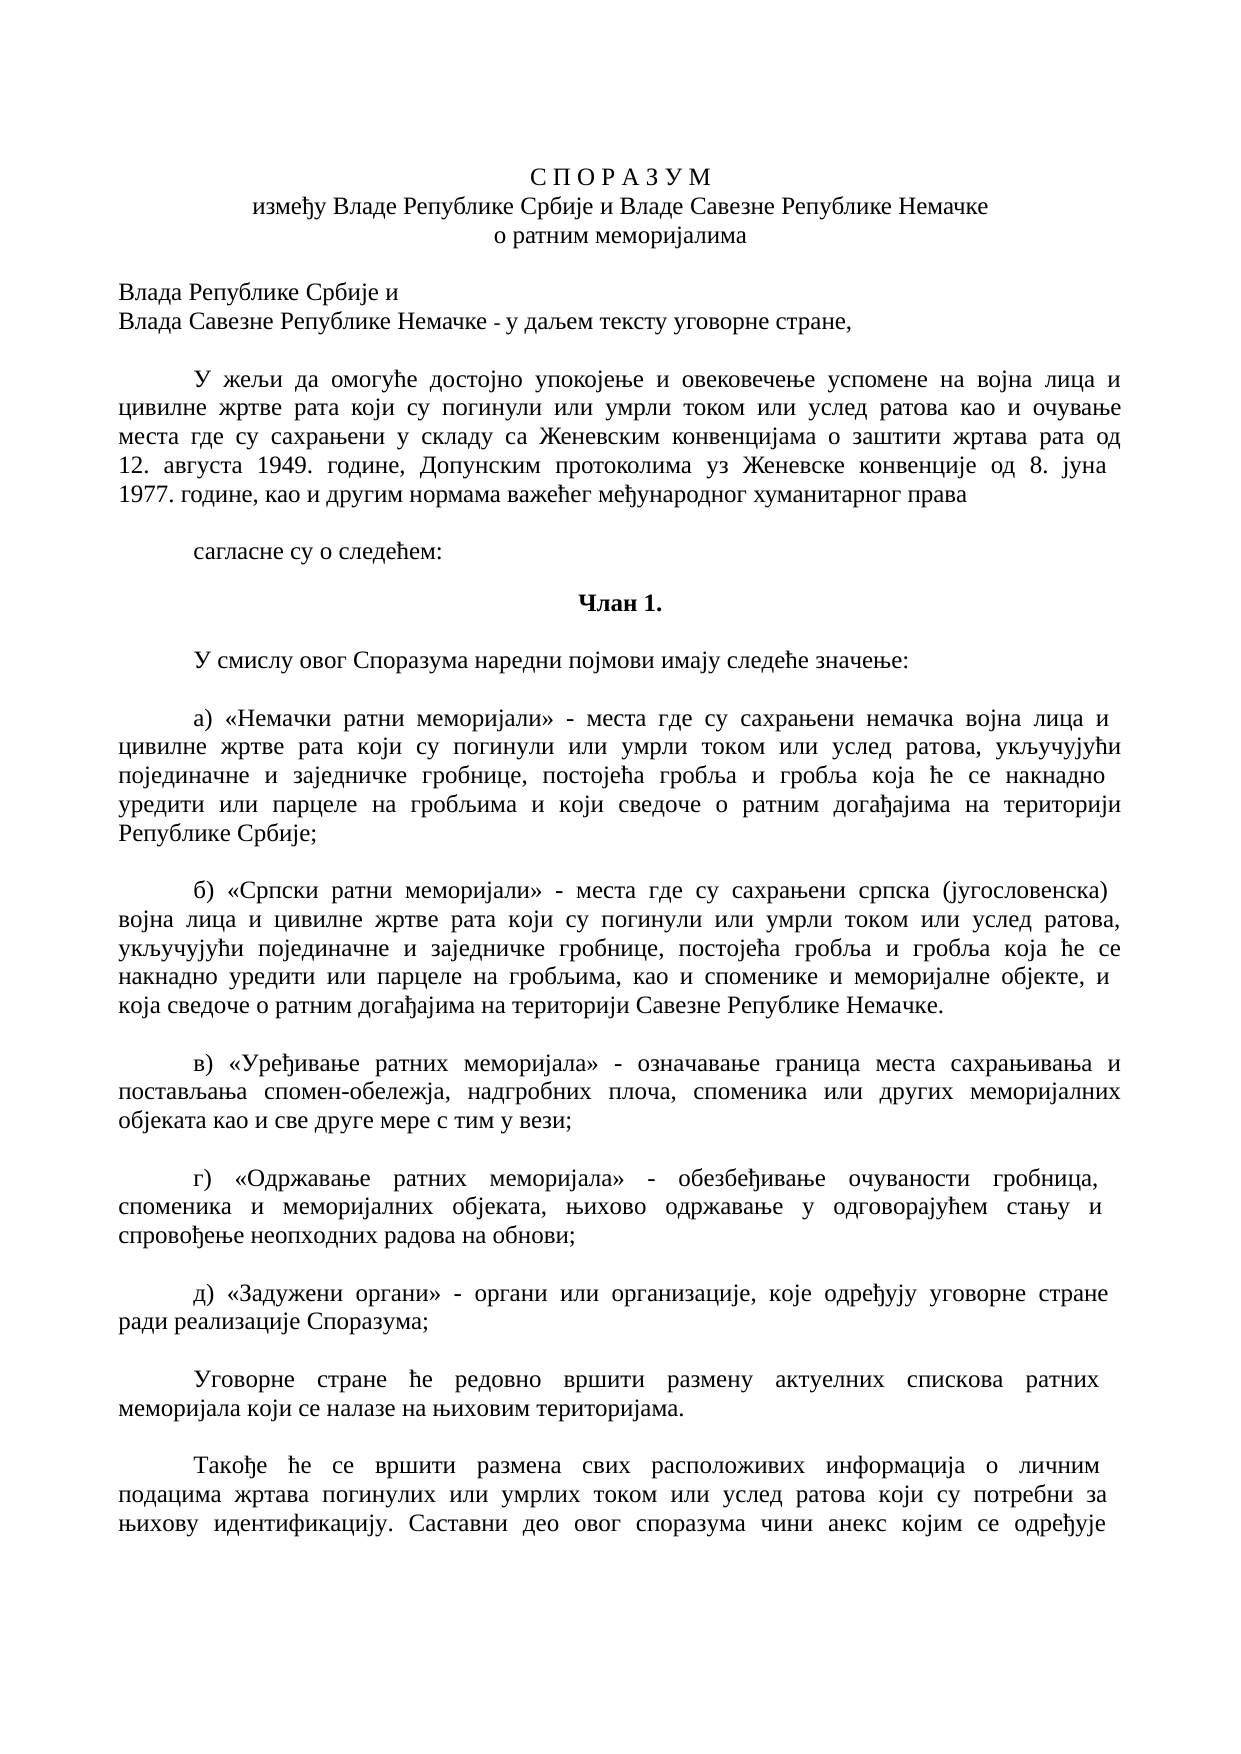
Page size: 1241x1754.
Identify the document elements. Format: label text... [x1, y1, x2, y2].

text сагласне су о следећем: [118, 536, 1122, 565]
text в) «Уређивање ратних меморијала» - означавање граница места сахрањивања и постављања спомен-обележја, надгробних плоча, споменика или других меморијалних објеката као и све друге мере с тим у вези; [118, 1048, 1122, 1134]
text б) «Српски ратни меморијали» - места где су сахрањени српска (југословенска) војна лица и цивилне жртве рата који су погинули или умрли током или услед ратова, укључујући појединачне и заједничке гробнице, постојећа гробља и гробља која ће се накнадно уредити или парцеле на гробљима, као и споменике и меморијалне објекте, и која сведоче о ратним догађајима на територији Савезне Републике Немачке. [118, 875, 1122, 1019]
text Влада Републике Србије и [118, 277, 1122, 306]
text У смислу овог Споразума наредни појмови имају следеће значење: [118, 645, 1122, 674]
text између Владе Републике Србије и Владе Савезне Републике Немачке [118, 191, 1122, 220]
text г) «Одржавање ратних меморијала» - обезбеђивање очуваности гробница, споменика и меморијалних објеката, њихово одржавање у одговорајућем стању и спровођење неопходних радова на обнови; [118, 1163, 1122, 1249]
text о ратним меморијалима [118, 220, 1122, 249]
text У жељи да омогуће достојно упокојење и овековечење успомене на војна лица и цивилне жртве рата који су погинули или умрли током или услед ратова као и очување места где су сахрањени у складу са Женевским конвенцијама о заштити жртава рата од 12. августа 1949. године, Допунским протоколима уз Женевске конвенције од 8. јуна 1977. године, као и другим нормама важећег међународног хуманитарног права [118, 364, 1122, 507]
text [118, 1450, 1122, 1536]
text Члан 1. [118, 588, 1122, 616]
text Уговорне стране ће редовно вршити размену актуелних спискова ратних меморијала који се налазе на њиховим територијама. [118, 1364, 1122, 1421]
text Влада Савезне Републике Немачке - у даљем тексту уговорне стране, [118, 306, 1122, 335]
text С П О Р А З У М [118, 162, 1122, 191]
text а) «Немачки ратни меморијали» - места где су сахрањени немачка војна лица и цивилне жртве рата који су погинули или умрли током или услед ратова, укључујући појединачне и заједничке гробнице, постојећа гробља и гробља која ће се накнадно уредити или парцеле на гробљима и који сведоче о ратним догађајима на територији Републике Србије; [118, 703, 1122, 846]
text д) «Задужени органи» - органи или организације, које одређују уговорне стране ради реализације Споразума; [118, 1278, 1122, 1335]
